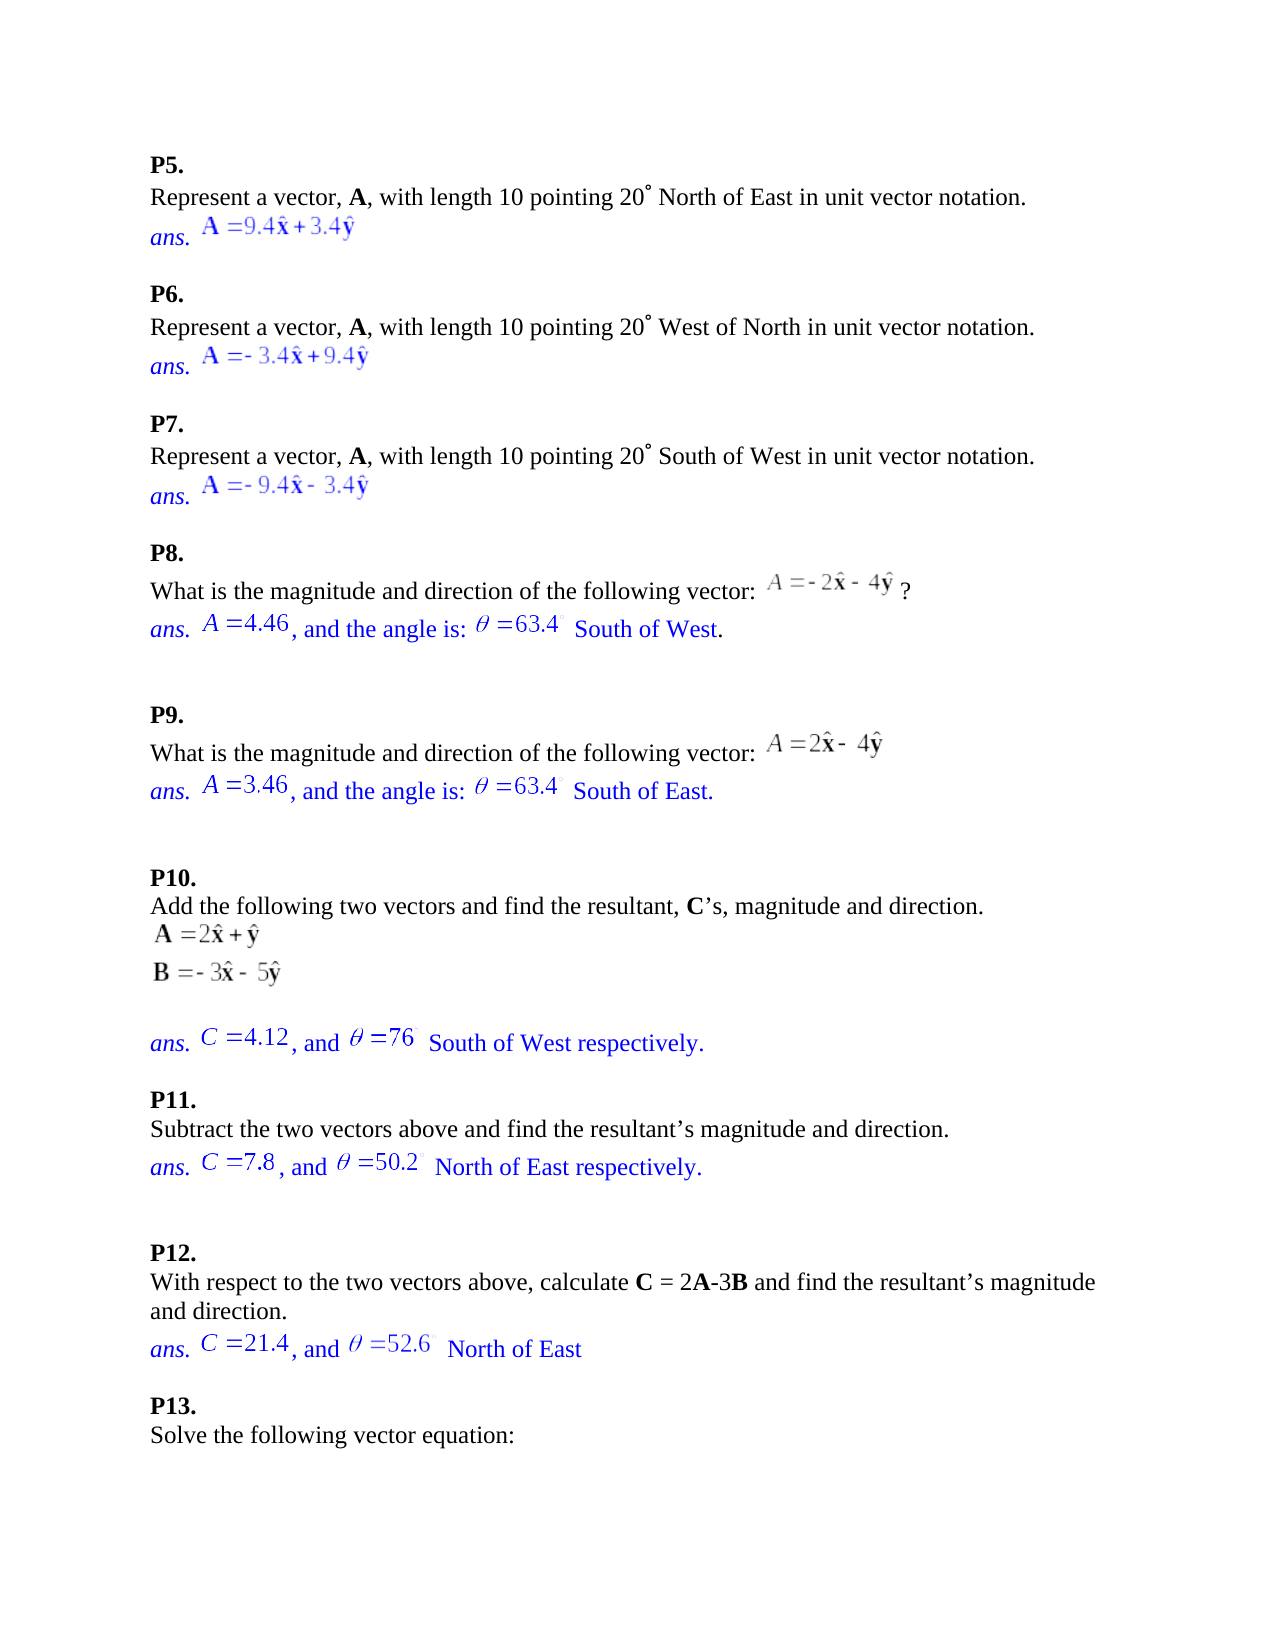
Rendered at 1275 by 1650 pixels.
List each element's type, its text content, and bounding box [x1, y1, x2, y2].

text P7. [150, 409, 1125, 438]
text P5. [150, 150, 1125, 179]
text P11. [150, 1086, 1125, 1114]
text P12. [150, 1238, 1125, 1267]
text Represent a vector, A, with length 10 pointing 20˚ North of East in unit vector notation. [150, 179, 1125, 213]
text Represent a vector, A, with length 10 pointing 20˚ South of West in unit vector notation. [150, 438, 1125, 472]
text ans. , and North of East respectively. [150, 1143, 1125, 1181]
text What is the magnitude and direction of the following vector: ? [150, 567, 1125, 605]
text What is the magnitude and direction of the following vector: [150, 729, 1125, 767]
text P8. [150, 538, 1125, 567]
text ans. , and the angle is: South of West. [150, 605, 1125, 643]
text ans. [150, 342, 1125, 380]
text Subtract the two vectors above and find the resultant’s magnitude and direction. [150, 1114, 1125, 1143]
text P9. [150, 701, 1125, 729]
text P10. [150, 863, 1125, 891]
text Solve the following vector equation: [150, 1420, 1125, 1449]
text Add the following two vectors and find the resultant, C’s, magnitude and direction. [150, 891, 1125, 920]
text Represent a vector, A, with length 10 pointing 20˚ West of North in unit vector notation. [150, 308, 1125, 342]
text P13. [150, 1391, 1125, 1420]
text ans. [150, 472, 1125, 510]
text ans. , and North of East [150, 1325, 1125, 1363]
text ans. , and South of West respectively. [150, 1019, 1125, 1057]
text With respect to the two vectors above, calculate C = 2A-3B and find the resultant’s magnitude and direction. [150, 1267, 1125, 1325]
text P6. [150, 279, 1125, 308]
text ans. [150, 213, 1125, 251]
text ans. , and the angle is: South of East. [150, 767, 1125, 805]
